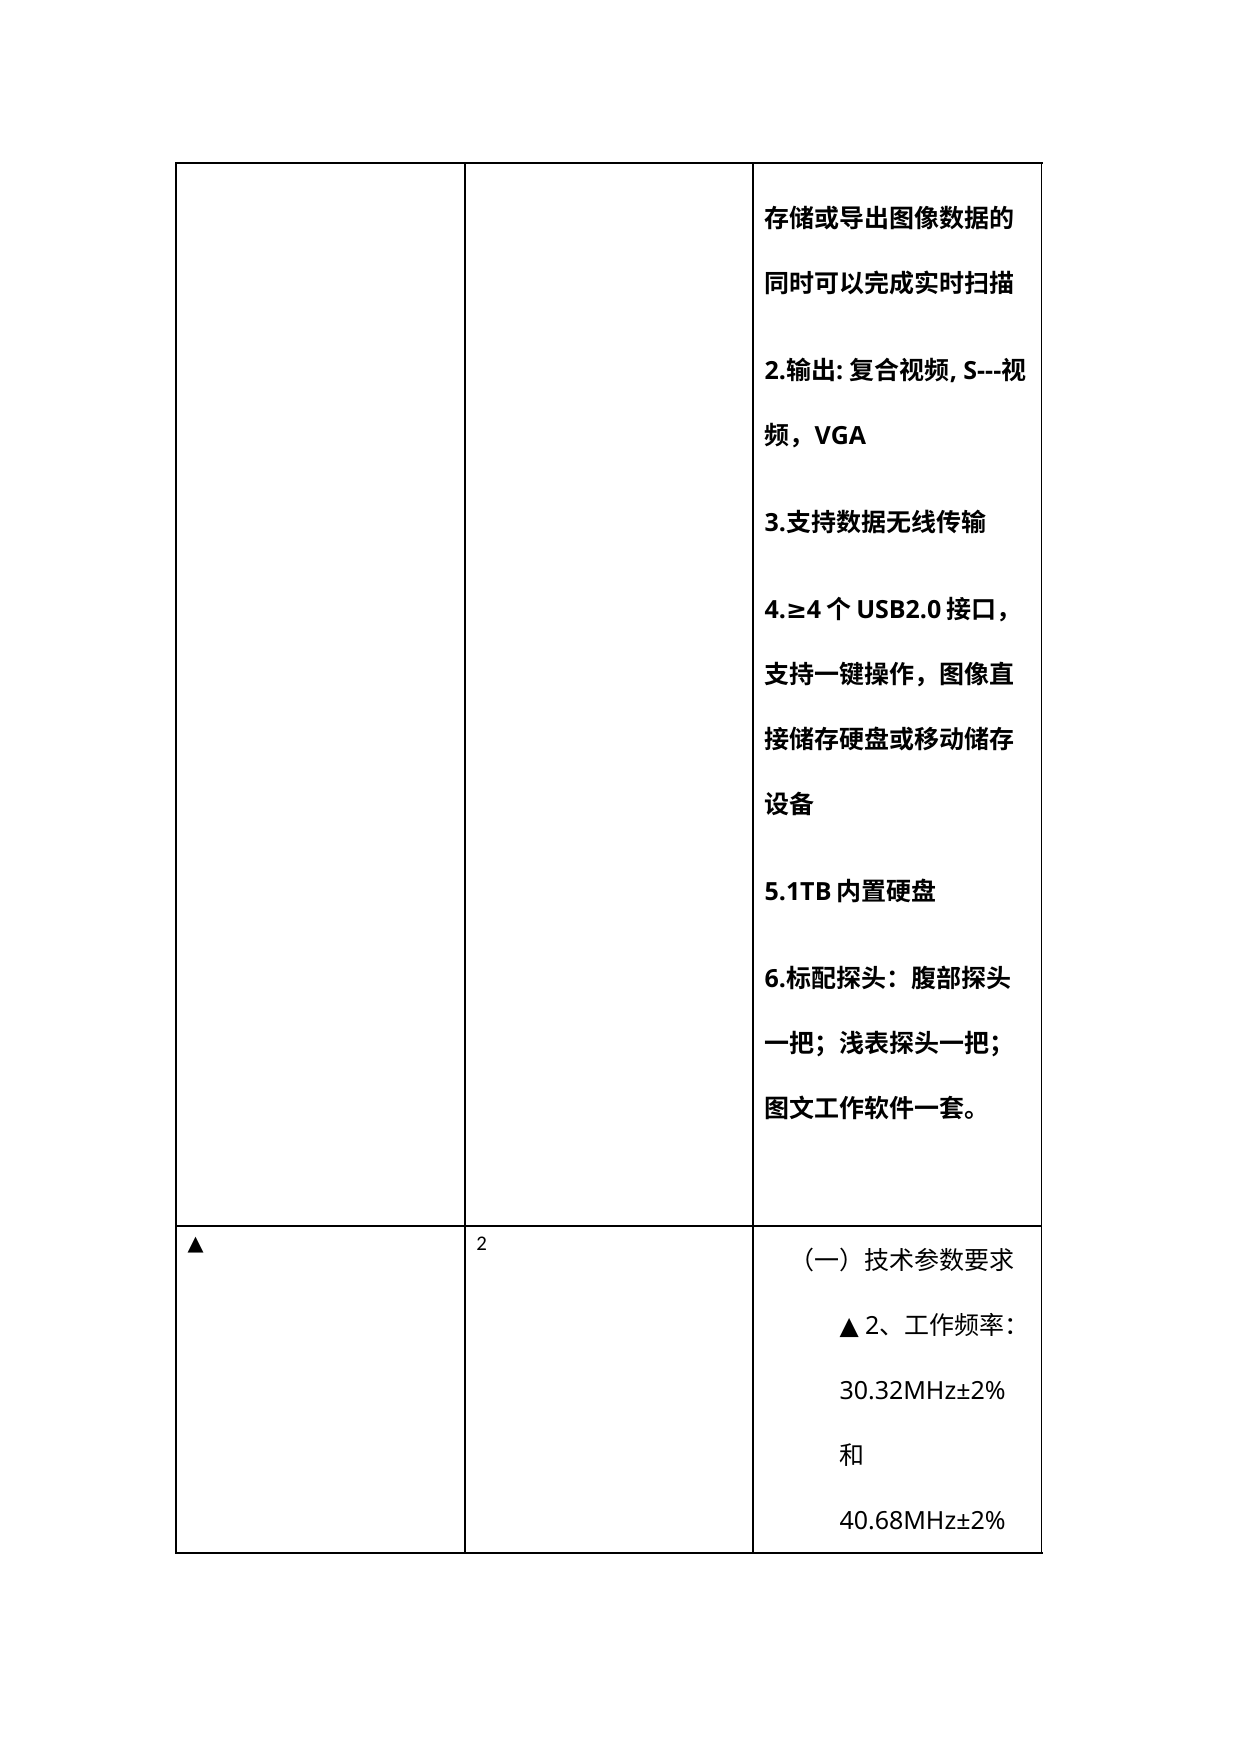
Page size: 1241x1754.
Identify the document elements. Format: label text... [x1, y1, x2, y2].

table_cell 1 [466, 164, 752, 1225]
table_cell [177, 164, 464, 1225]
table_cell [754, 1227, 1041, 1552]
table_cell ▲ [177, 1227, 464, 1552]
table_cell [754, 164, 1041, 1225]
table_cell 2 [466, 1227, 752, 1552]
